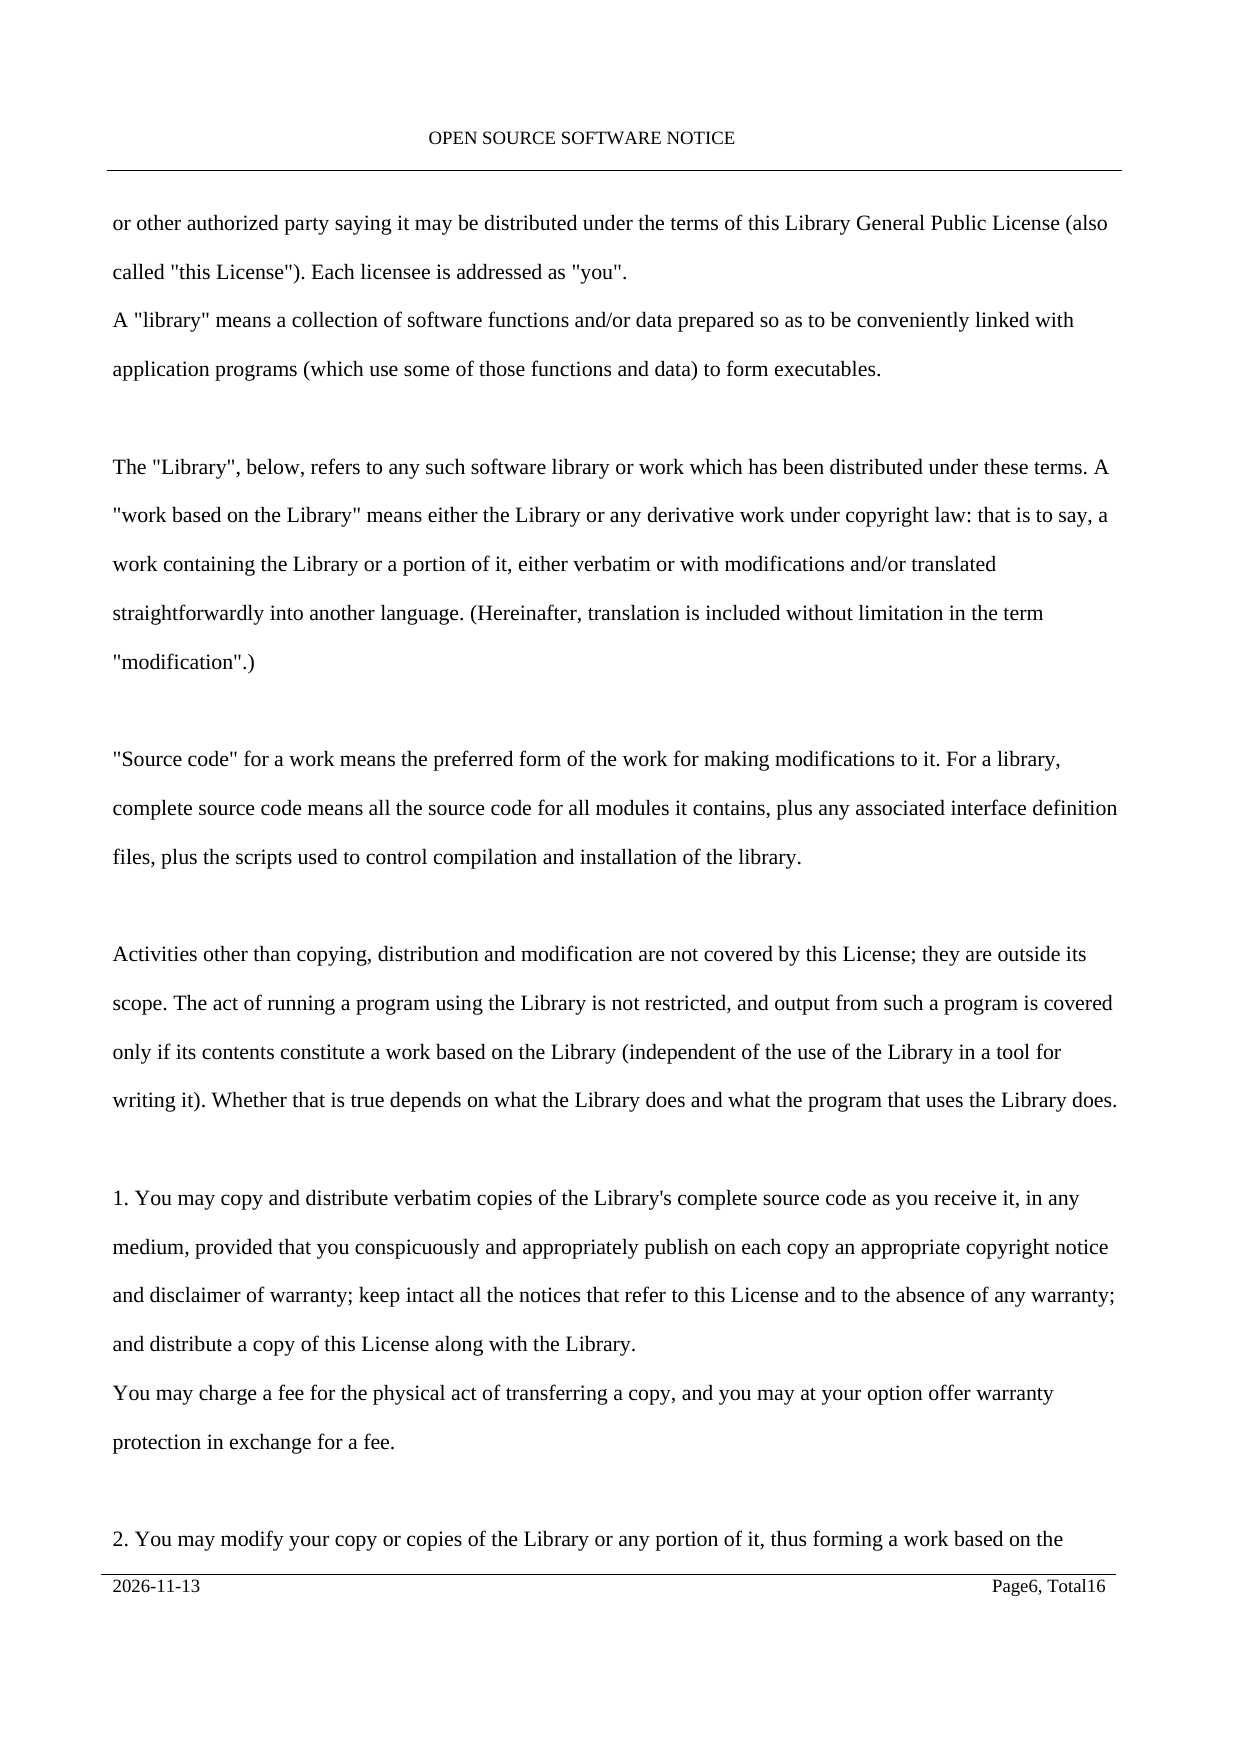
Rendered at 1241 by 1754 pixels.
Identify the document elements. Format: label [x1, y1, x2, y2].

text [112, 206, 1128, 1555]
